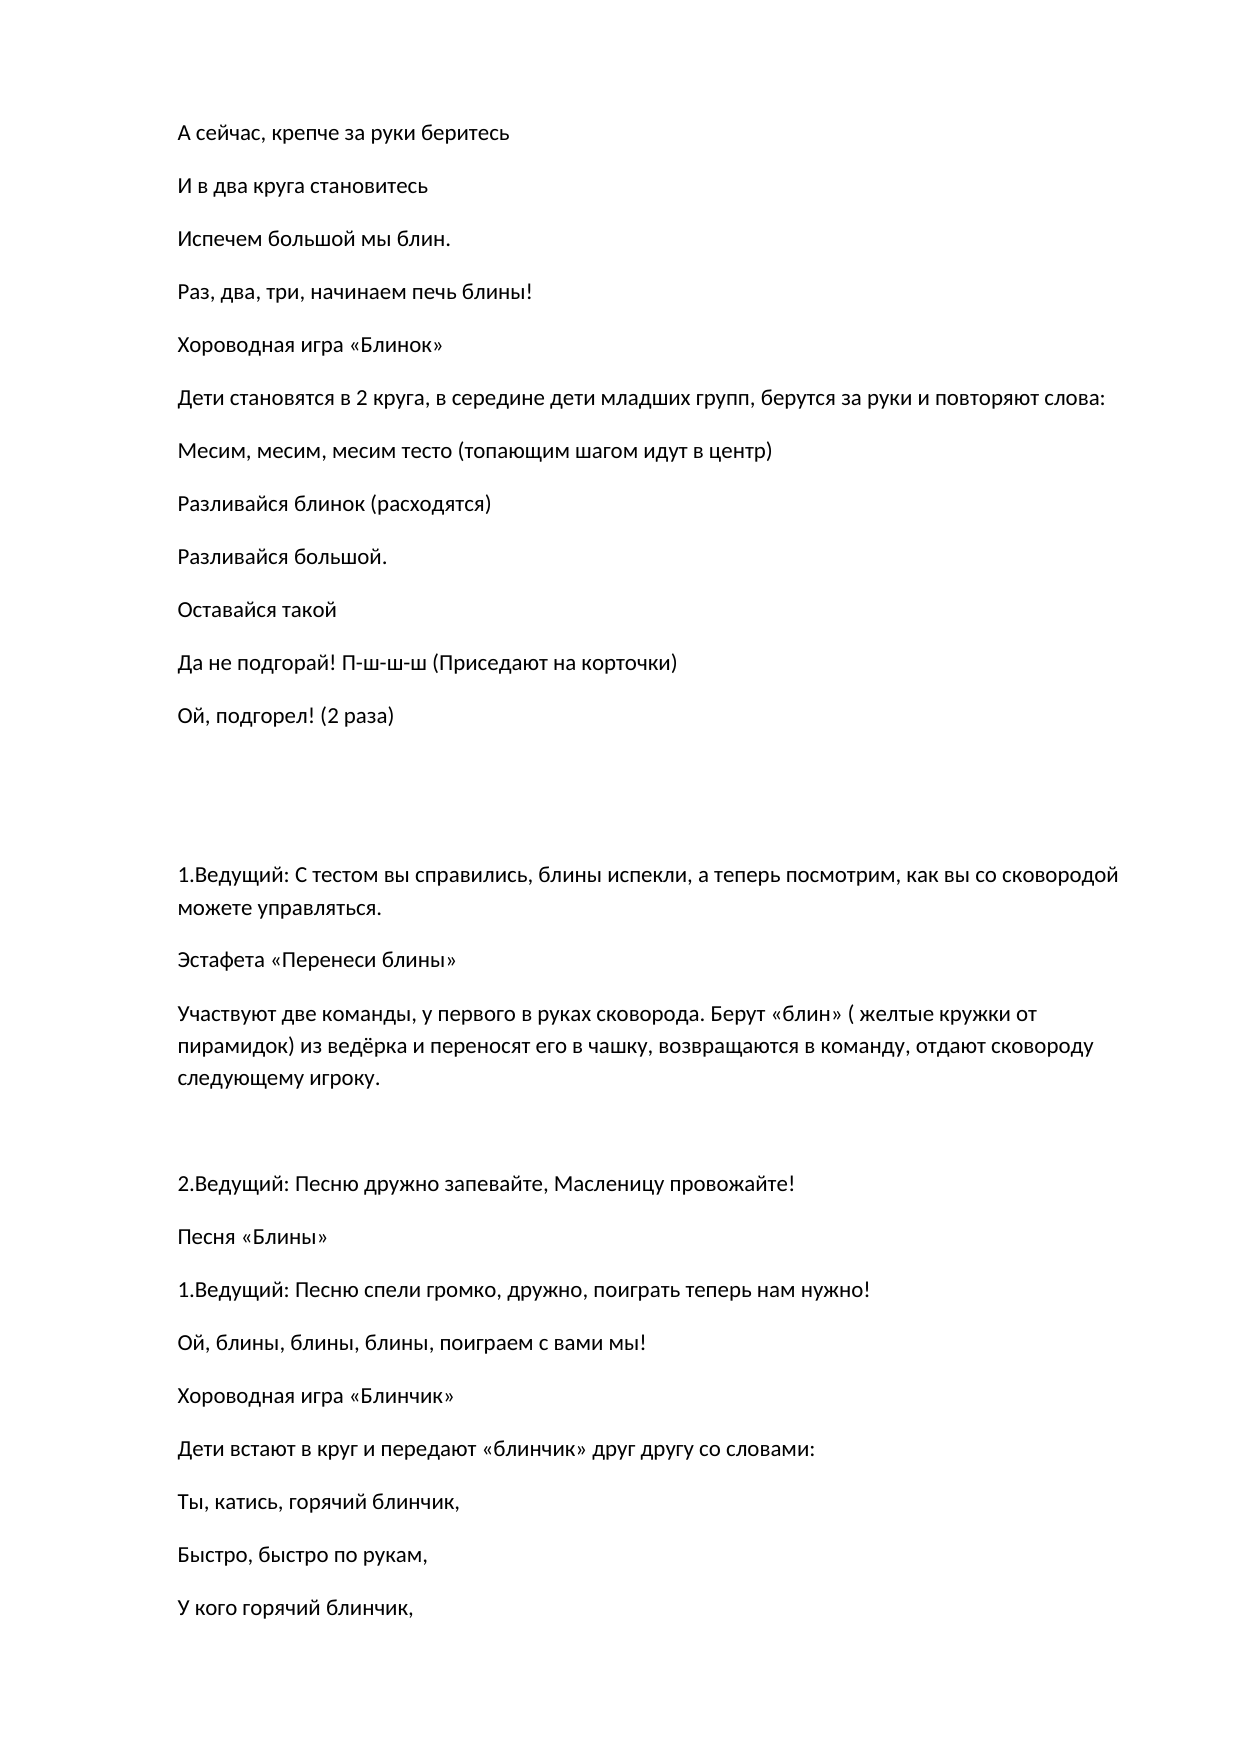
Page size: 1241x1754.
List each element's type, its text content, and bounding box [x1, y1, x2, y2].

text Быстро, быстро по рукам, [177, 1540, 1152, 1568]
text Хороводная игра «Блинок» [177, 330, 1152, 358]
text Хороводная игра «Блинчик» [177, 1381, 1152, 1409]
text Раз, два, три, начинаем печь блины! [177, 277, 1152, 305]
text Оставайся такой [177, 595, 1152, 623]
text Ой, подгорел! (2 раза) [177, 701, 1152, 729]
text Участвуют две команды, у первого в руках сковорода. Берут «блин» ( желтые кружки от пирамидок) из ведёрка и переносят его в чашку, возвращаются в команду, отдают сковороду следующему игроку. [177, 999, 1152, 1091]
text Разливайся большой. [177, 542, 1152, 570]
text У кого горячий блинчик, [177, 1593, 1152, 1621]
text 1.Ведущий: Песню спели громко, дружно, поиграть теперь нам нужно! [177, 1275, 1152, 1303]
text Испечем большой мы блин. [177, 224, 1152, 252]
text Месим, месим, месим тесто (топающим шагом идут в центр) [177, 436, 1152, 464]
text Песня «Блины» [177, 1222, 1152, 1250]
text Эстафета «Перенеси блины» [177, 946, 1152, 974]
text 2.Ведущий: Песню дружно запевайте, Масленицу провожайте! [177, 1169, 1152, 1197]
text Дети становятся в 2 круга, в середине дети младших групп, берутся за руки и повторяют слова: [177, 383, 1152, 411]
text Да не подгорай! П-ш-ш-ш (Приседают на корточки) [177, 648, 1152, 676]
text Ты, катись, горячий блинчик, [177, 1487, 1152, 1515]
text И в два круга становитесь [177, 171, 1152, 199]
text 1.Ведущий: С тестом вы справились, блины испекли, а теперь посмотрим, как вы со сковородой можете управляться. [177, 860, 1152, 921]
text Разливайся блинок (расходятся) [177, 489, 1152, 517]
text А сейчас, крепче за руки беритесь [177, 118, 1152, 146]
text Ой, блины, блины, блины, поиграем с вами мы! [177, 1328, 1152, 1356]
text Дети встают в круг и передают «блинчик» друг другу со словами: [177, 1434, 1152, 1462]
